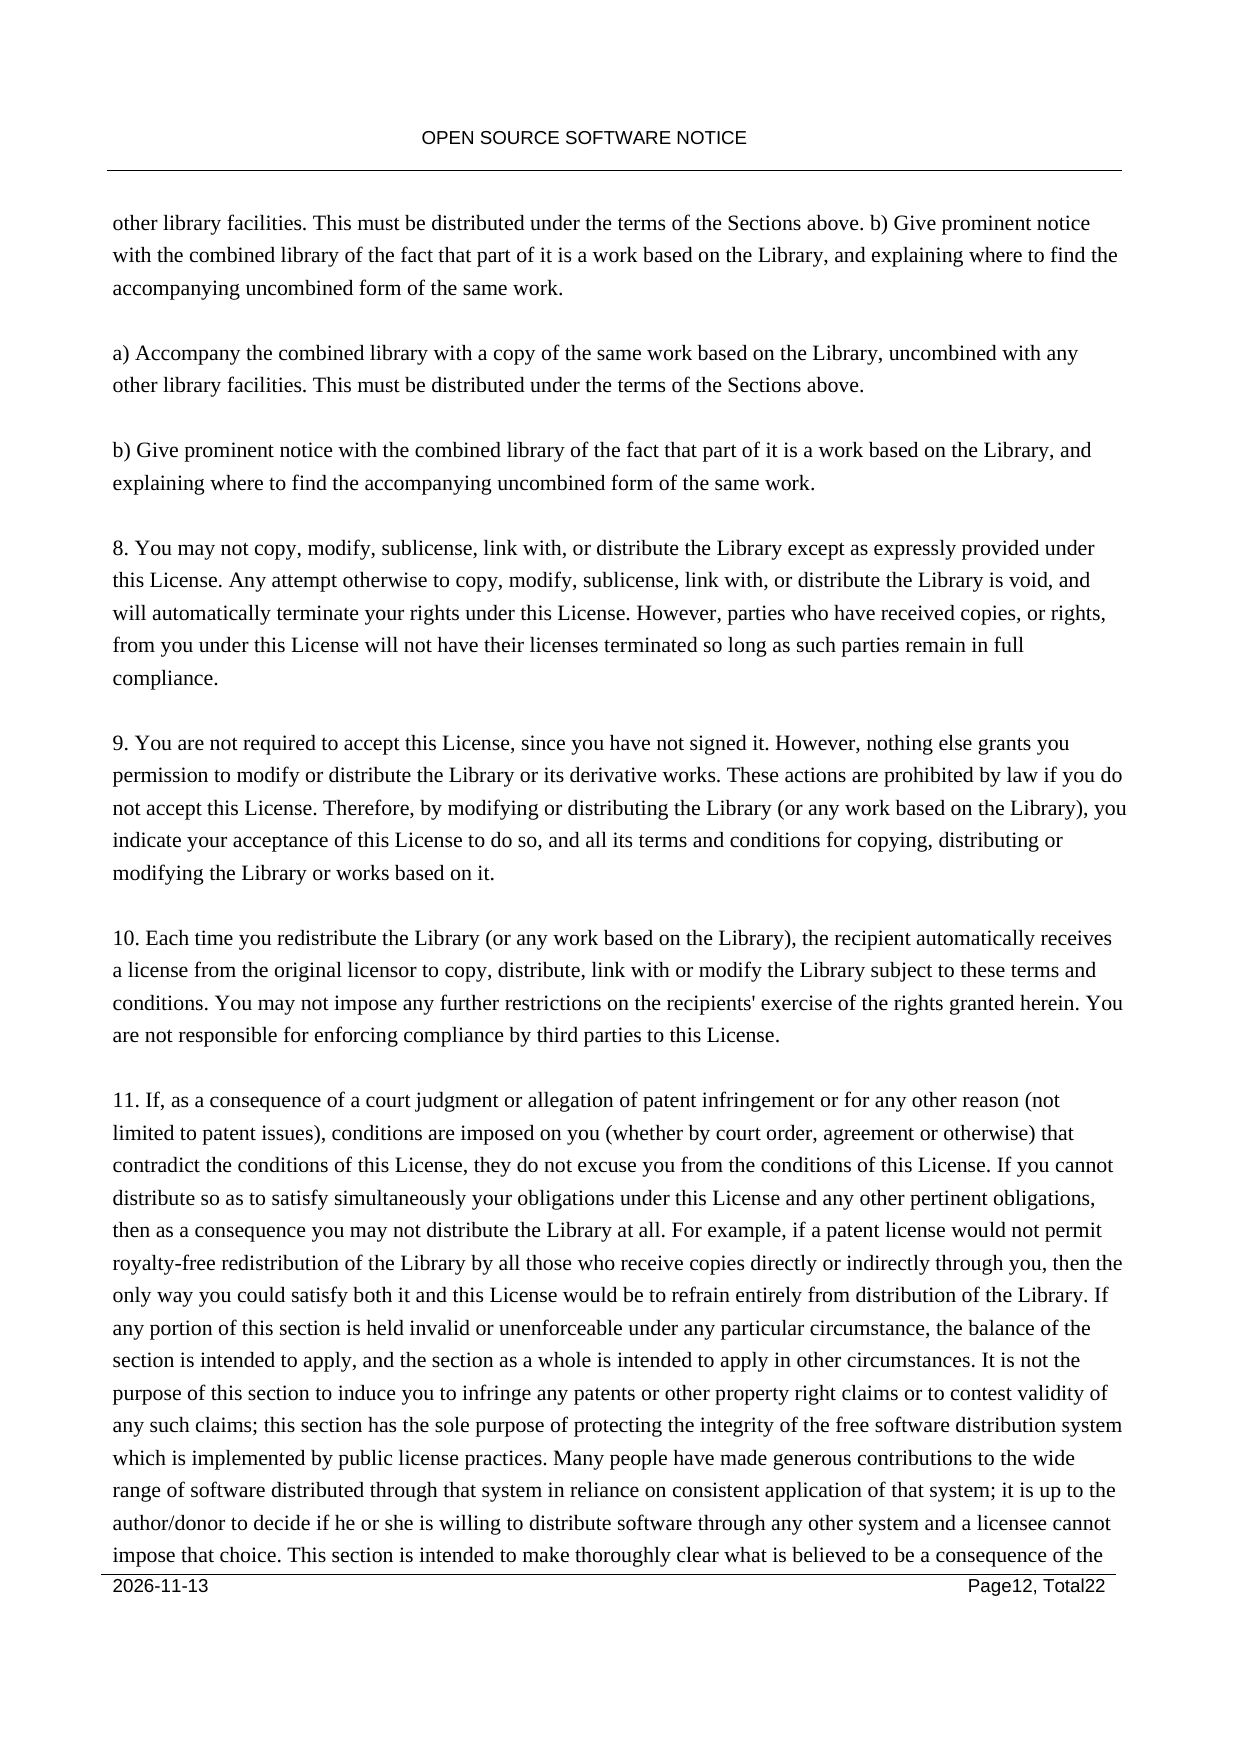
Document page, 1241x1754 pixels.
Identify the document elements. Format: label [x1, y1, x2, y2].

text [112, 206, 1128, 1571]
